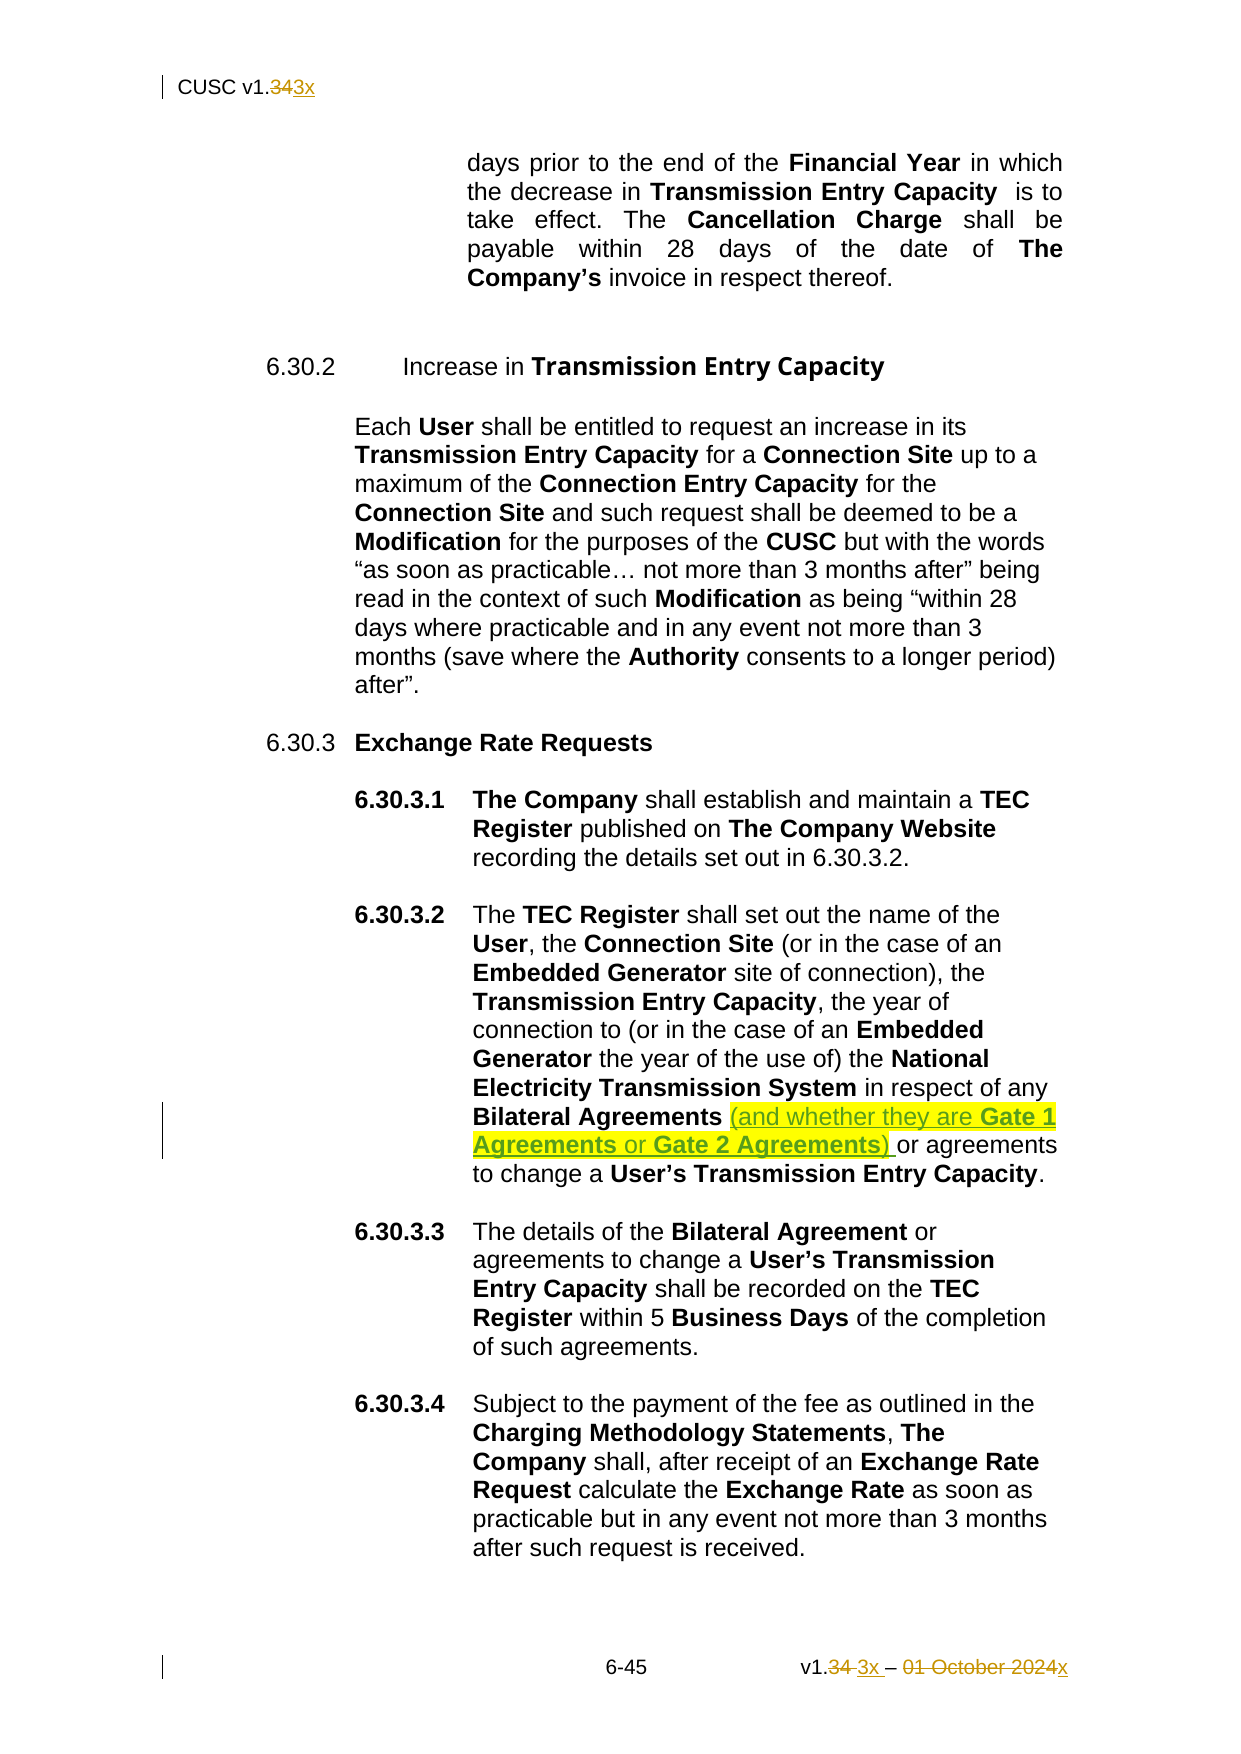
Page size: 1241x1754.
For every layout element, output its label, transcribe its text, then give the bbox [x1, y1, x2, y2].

text 6.30.3 Exchange Rate Requests [266, 728, 1063, 757]
text 6.30.3.4 Subject to the payment of the fee as outlined in the Charging Methodology Statements, The Company shall, after receipt of an Exchange Rate Request calculate the Exchange Rate as soon as practicable but in any event not more than 3 months after such request is received. [354, 1389, 1063, 1562]
text 6.30.3.2 The TEC Register shall set out the name of the User, the Connection Site (or in the case of an Embedded Generator site of connection), the Transmission Entry Capacity, the year of connection to (or in the case of an Embedded Generator the year of the use of) the National Electricity Transmission System in respect of any Bilateral Agreements or agreements to change a User’s Transmission Entry Capacity. [354, 901, 1063, 1188]
text 6.30.3.3 The details of the Bilateral Agreement or agreements to change a User’s Transmission Entry Capacity shall be recorded on the TEC Register within 5 Business Days of the completion of such agreements. [354, 1217, 1063, 1361]
text 6.30.3.1 The Company shall establish and maintain a TEC Register published on The Company Website recording the details set out in 6.30.3.2. [354, 786, 1063, 872]
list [354, 148, 1063, 291]
text 6.30.2 Increase in Transmission Entry Capacity [266, 349, 1063, 383]
text Each User shall be entitled to request an increase in its Transmission Entry Capacity for a Connection Site up to a maximum of the Connection Entry Capacity for the Connection Site and such request shall be deemed to be a Modification for the purposes of the CUSC but with the words “as soon as practicable… not more than 3 months after” being read in the context of such Modification as being “within 28 days where practicable and in any event not more than 3 months (save where the Authority consents to a longer period) after”. [354, 412, 1063, 699]
